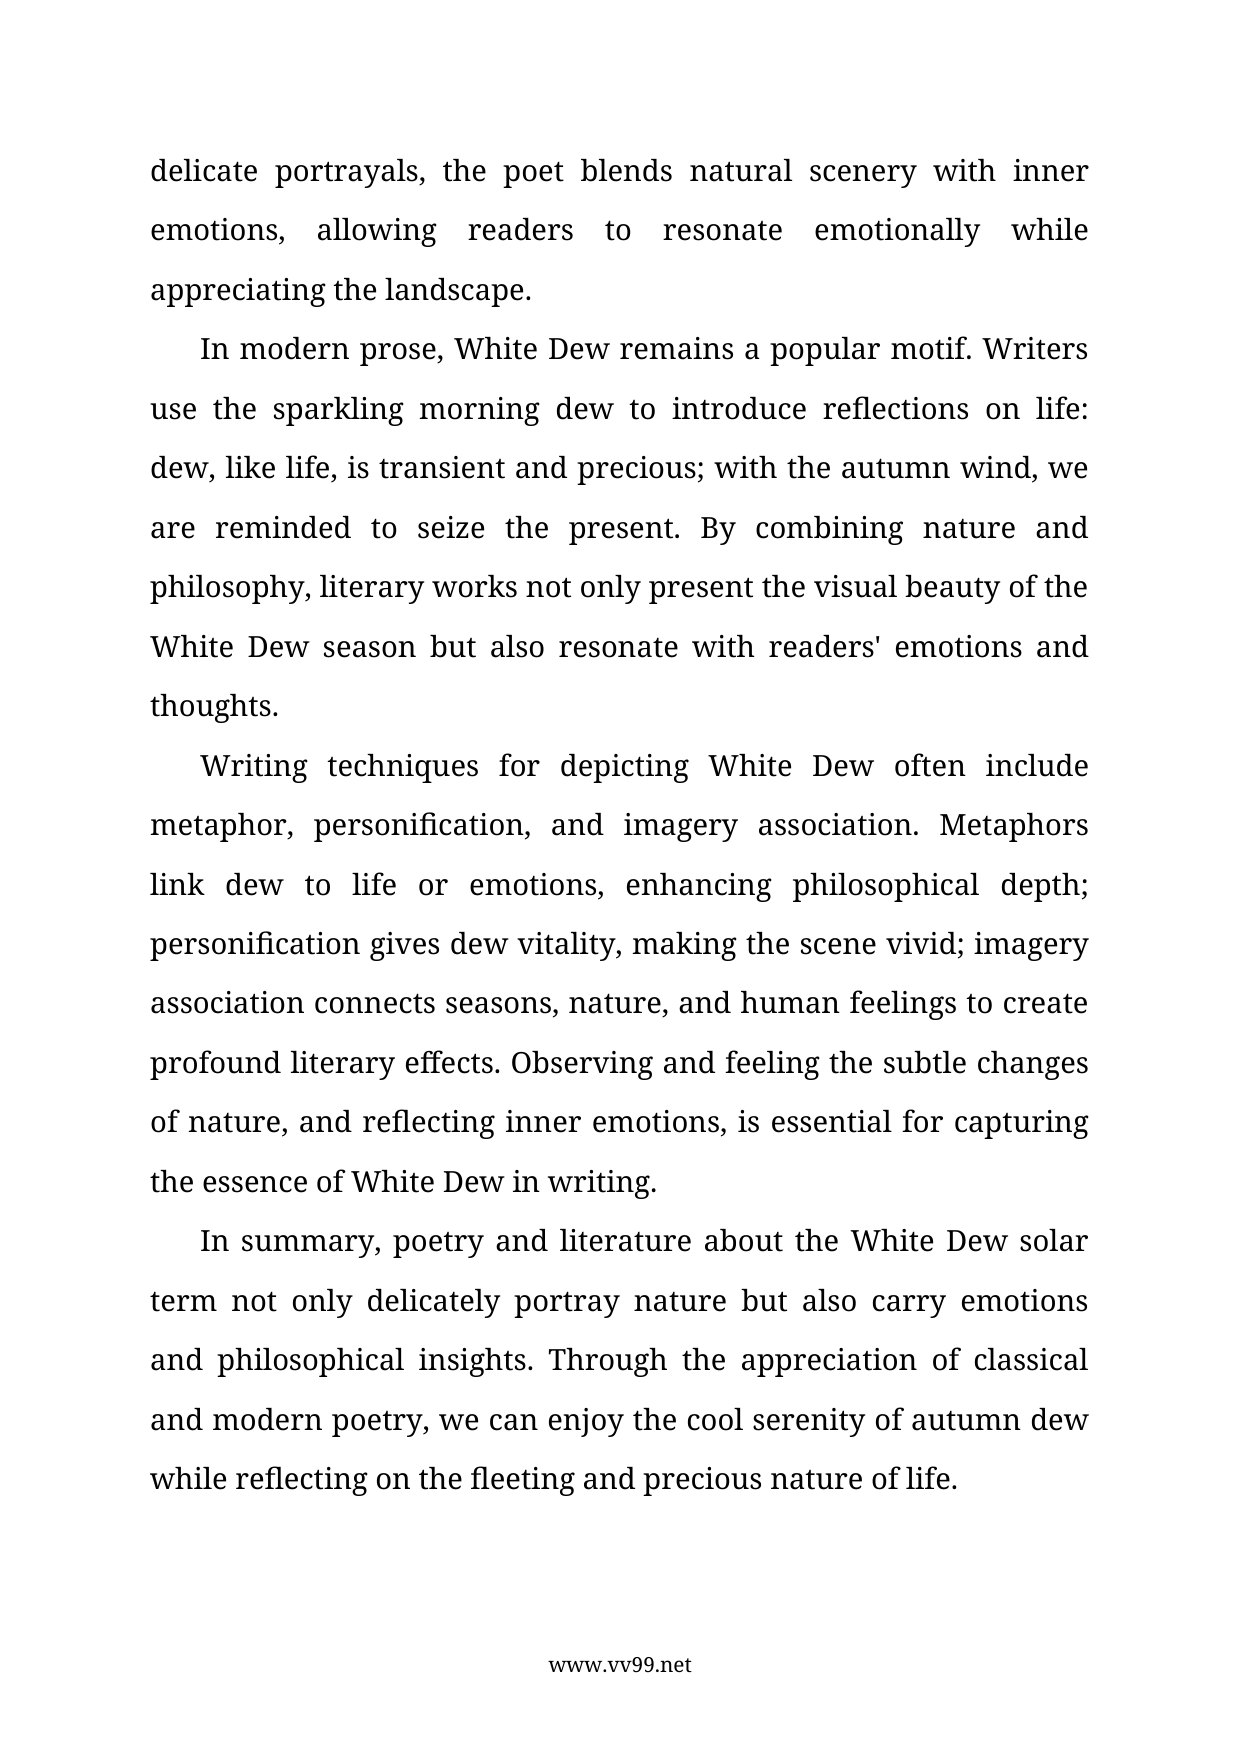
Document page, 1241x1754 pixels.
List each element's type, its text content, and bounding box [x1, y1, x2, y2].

text Writing techniques for depicting White Dew often include metaphor, personification, and imagery association. Metaphors link dew to life or emotions, enhancing philosophical depth; personification gives dew vitality, making the scene vivid; imagery association connects seasons, nature, and human feelings to create profound literary effects. Observing and feeling the subtle changes of nature, and reflecting inner emotions, is essential for capturing the essence of White Dew in writing. [150, 745, 1090, 1201]
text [150, 150, 1090, 309]
text In modern prose, White Dew remains a popular motif. Writers use the sparkling morning dew to introduce reflections on life: dew, like life, is transient and precious; with the autumn wind, we are reminded to seize the present. By combining nature and philosophy, literary works not only present the visual beauty of the White Dew season but also resonate with readers' emotions and thoughts. [150, 328, 1090, 725]
text In summary, poetry and literature about the White Dew solar term not only delicately portray nature but also carry emotions and philosophical insights. Through the appreciation of classical and modern poetry, we can enjoy the cool serenity of autumn dew while reflecting on the fleeting and precious nature of life. [150, 1221, 1090, 1498]
